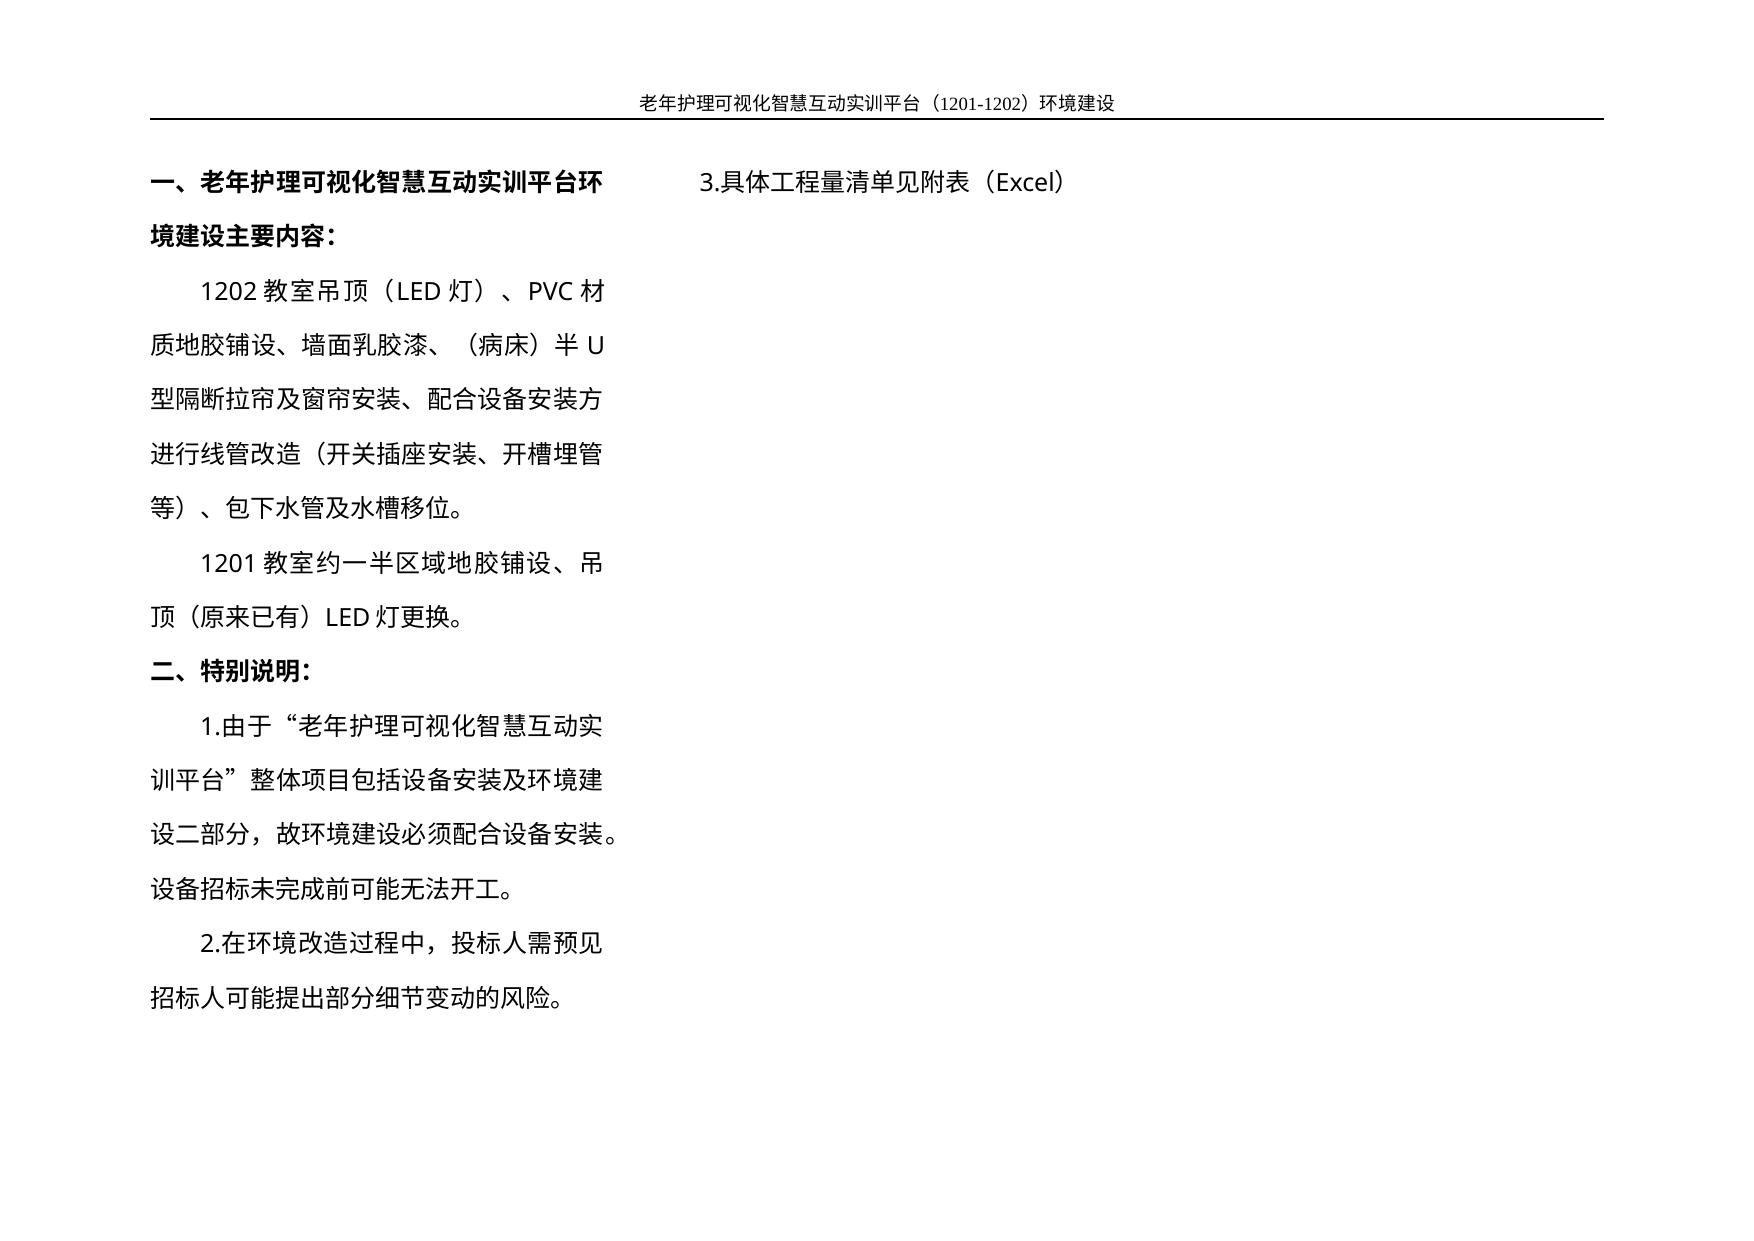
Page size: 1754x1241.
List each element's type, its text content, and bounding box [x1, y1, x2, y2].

text 1202教室吊顶（LED灯）、PVC材质地胶铺设、墙面乳胶漆、（病床）半U型隔断拉帘及窗帘安装、配合设备安装方进行线管改造（开关插座安装、开槽埋管等）、包下水管及水槽移位。 [150, 271, 605, 525]
text 1201教室约一半区域地胶铺设、吊顶（原来已有）LED灯更换。 [150, 543, 605, 634]
text 1.由于“老年护理可视化智慧互动实训平台”整体项目包括设备安装及环境建设二部分，故环境建设必须配合设备安装。设备招标未完成前可能无法开工。 [150, 706, 605, 906]
text 3.具体工程量清单见附表（Excel） [649, 162, 1604, 199]
text 2.在环境改造过程中，投标人需预见招标人可能提出部分细节变动的风险。 [150, 924, 605, 1014]
text 一、老年护理可视化智慧互动实训平台环境建设主要内容： [150, 162, 605, 253]
text 二、特别说明： [150, 652, 605, 688]
